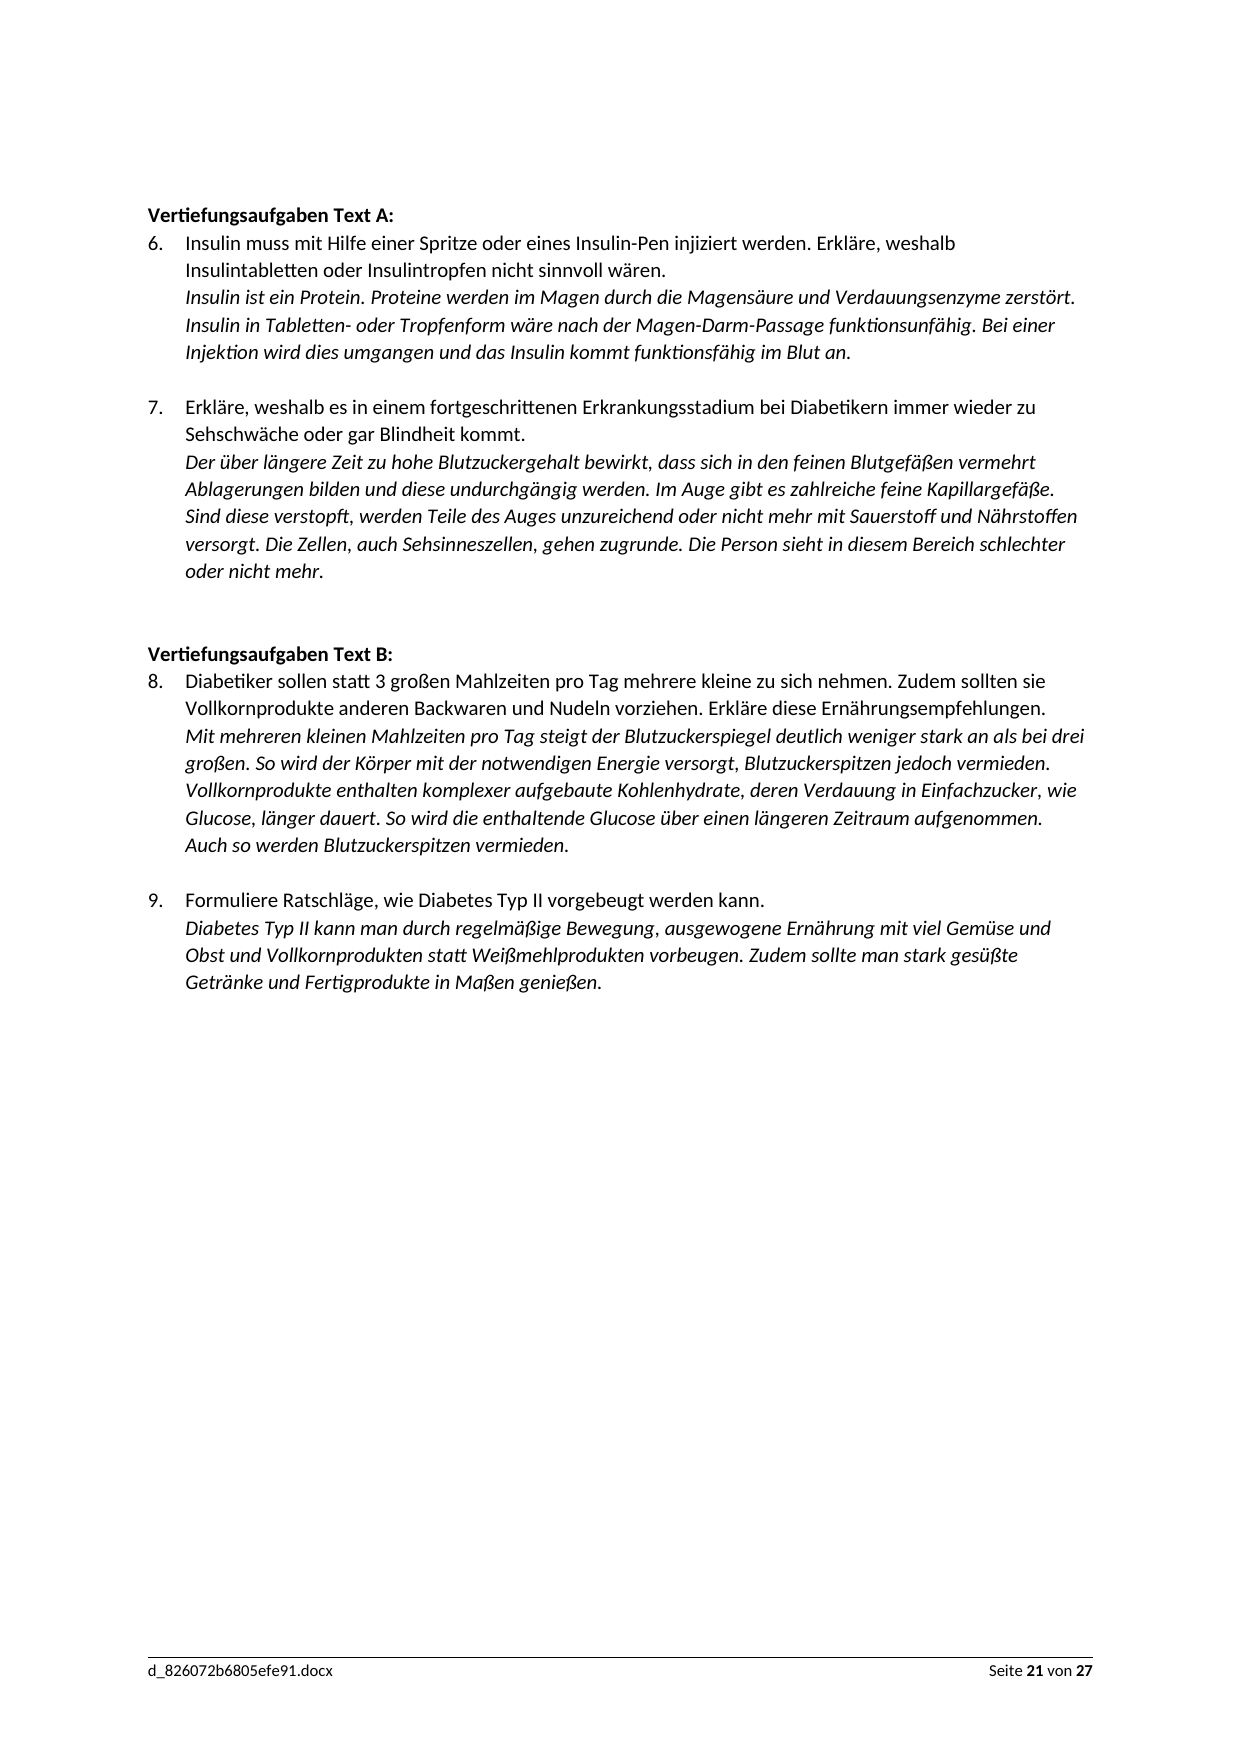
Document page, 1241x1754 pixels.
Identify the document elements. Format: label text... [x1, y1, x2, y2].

list Erkläre, weshalb es in einem fortgeschrittenen Erkrankungsstadium bei Diabetikern immer wieder zu Sehschwäche oder gar Blindheit kommt. [148, 394, 1093, 447]
list Formuliere Ratschläge, wie Diabetes Typ II vorgebeugt werden kann. [148, 887, 1093, 913]
list Vollkornprodukte enthalten komplexer aufgebaute Kohlenhydrate, deren Verdauung in Einfachzucker, wie Glucose, länger dauert. So wird die enthaltende Glucose über einen längeren Zeitraum aufgenommen. Auch so werden Blutzuckerspitzen vermieden. [185, 778, 1093, 858]
list Insulin muss mit Hilfe einer Spritze oder eines Insulin-Pen injiziert werden. Erkläre, weshalb Insulintabletten oder Insulintropfen nicht sinnvoll wären. [148, 230, 1093, 283]
list Diabetiker sollen statt 3 großen Mahlzeiten pro Tag mehrere kleine zu sich nehmen. Zudem sollten sie Vollkornprodukte anderen Backwaren und Nudeln vorziehen. Erkläre diese Ernährungsempfehlungen. [148, 668, 1093, 721]
list Vertiefungsaufgaben Text A: [148, 202, 1093, 228]
list Mit mehreren kleinen Mahlzeiten pro Tag steigt der Blutzuckerspiegel deutlich weniger stark an als bei drei großen. So wird der Körper mit der notwendigen Energie versorgt, Blutzuckerspitzen jedoch vermieden. [185, 723, 1093, 776]
list Insulin ist ein Protein. Proteine werden im Magen durch die Magensäure und Verdauungsenzyme zerstört. Insulin in Tabletten- oder Tropfenform wäre nach der Magen-Darm-Passage funktionsunfähig. Bei einer Injektion wird dies umgangen und das Insulin kommt funktionsfähig im Blut an. [185, 284, 1093, 365]
list Vertiefungsaufgaben Text B: [148, 641, 1093, 666]
list Der über längere Zeit zu hohe Blutzuckergehalt bewirkt, dass sich in den feinen Blutgefäßen vermehrt Ablagerungen bilden und diese undurchgängig werden. Im Auge gibt es zahlreiche feine Kapillargefäße. Sind diese verstopft, werden Teile des Auges unzureichend oder nicht mehr mit Sauerstoff und Nährstoffen versorgt. Die Zellen, auch Sehsinneszellen, gehen zugrunde. Die Person sieht in diesem Bereich schlechter oder nicht mehr. [185, 449, 1093, 584]
list Diabetes Typ II kann man durch regelmäßige Bewegung, ausgewogene Ernährung mit viel Gemüse und Obst und Vollkornprodukten statt Weißmehlprodukten vorbeugen. Zudem sollte man stark gesüßte Getränke und Fertigprodukte in Maßen genießen. [185, 915, 1093, 995]
